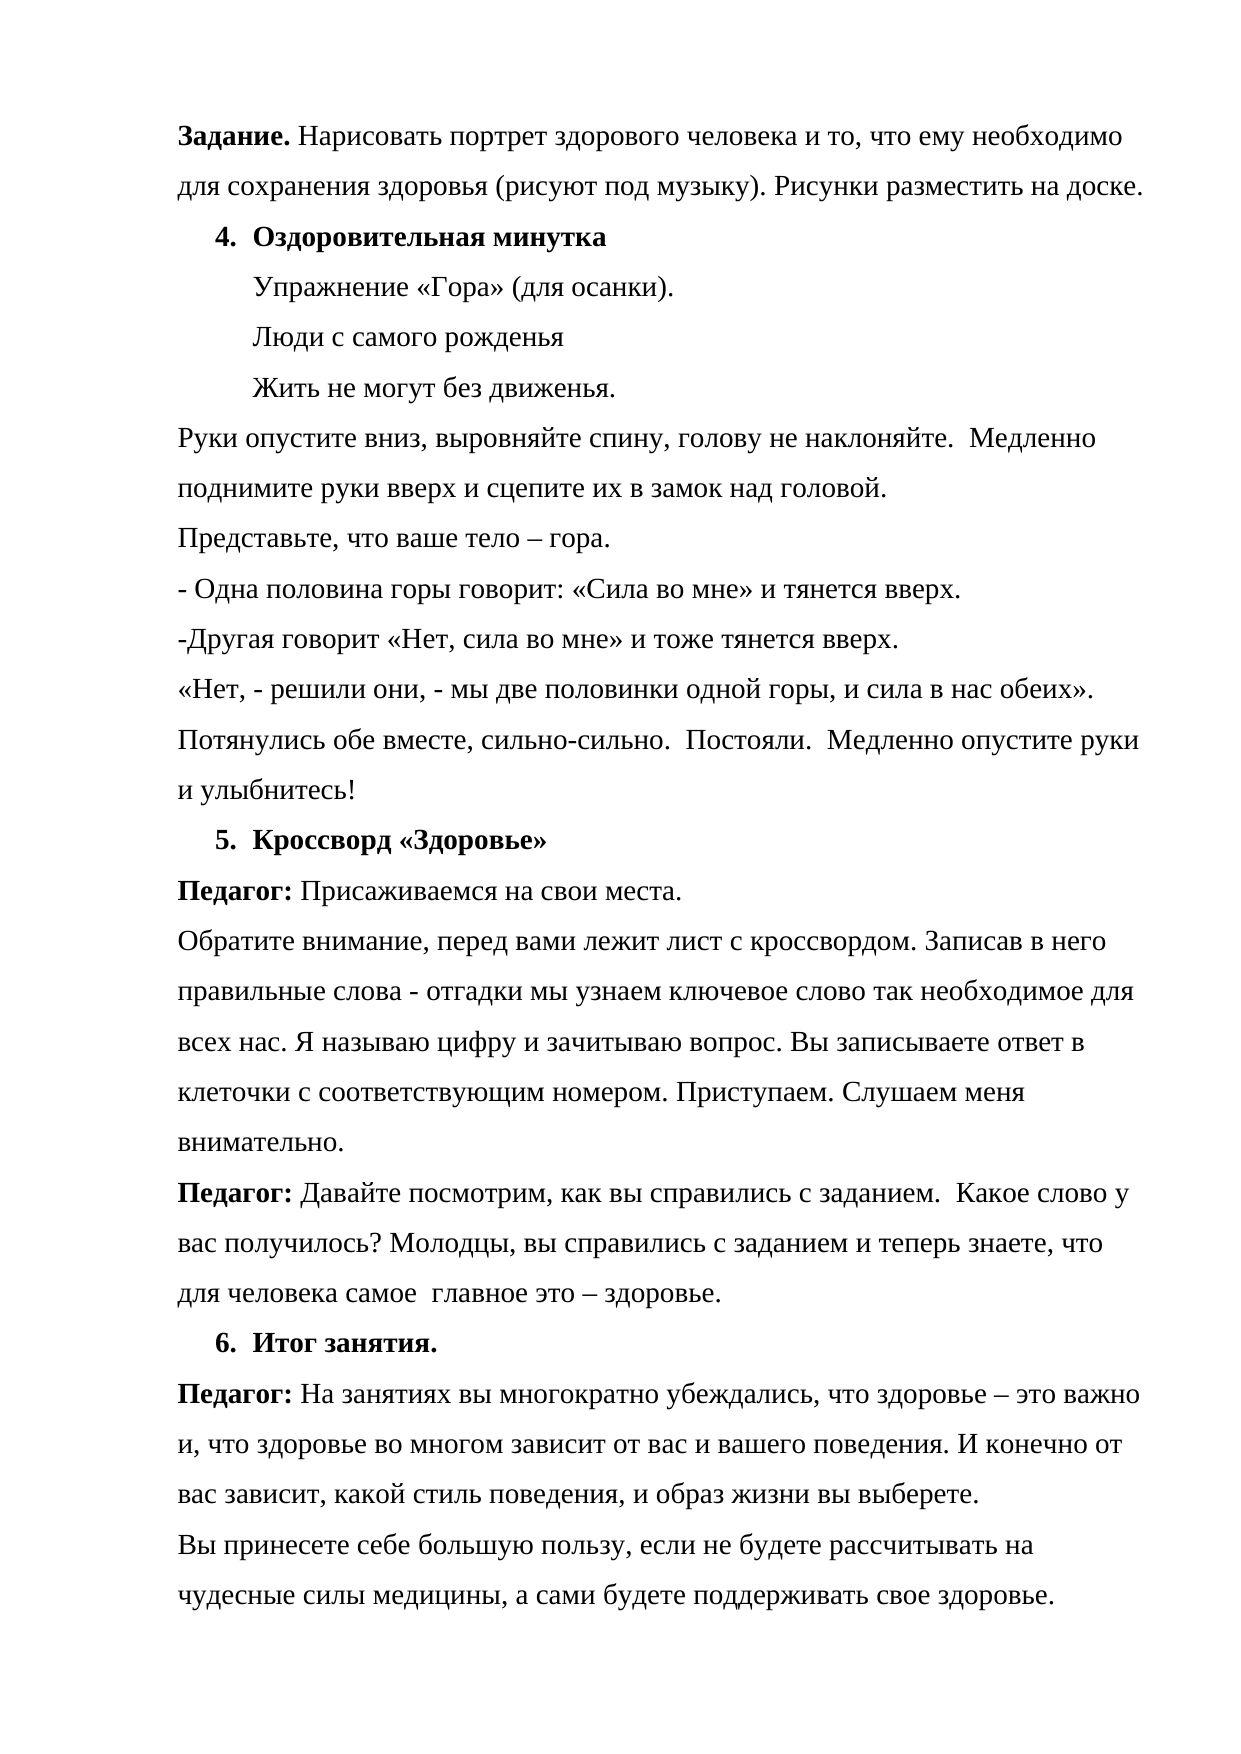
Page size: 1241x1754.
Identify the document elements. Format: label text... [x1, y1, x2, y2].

text Обратите внимание, перед вами лежит лист с кроссвордом. Записав в него правильные слова - отгадки мы узнаем ключевое слово так необходимое для всех нас. Я называю цифру и зачитываю вопрос. Вы записываете ответ в клеточки с соответствующим номером. Приступаем. Слушаем меня внимательно. [177, 923, 1152, 1158]
text Руки опустите вниз, выровняйте спину, голову не наклоняйте. Медленно поднимите руки вверх и сцепите их в замок над головой. [177, 420, 1152, 504]
list Итог занятия. [215, 1326, 1152, 1359]
list Кроссворд «Здоровье» [215, 822, 1152, 856]
text Вы принесете себе большую пользу, если не будете рассчитывать на чудесные силы медицины, а сами будете поддерживать свое здоровье. [177, 1527, 1152, 1611]
text - Одна половина горы говорит: «Сила во мне» и тянется вверх. [177, 571, 1152, 604]
list Упражнение «Гора» (для осанки). [252, 269, 1152, 303]
text -Другая говорит «Нет, сила во мне» и тоже тянется вверх. [177, 621, 1152, 655]
list Оздоровительная минутка [215, 219, 1152, 252]
text Представьте, что ваше тело – гора. [177, 521, 1152, 554]
text «Нет, - решили они, - мы две половинки одной горы, и сила в нас обеих». [177, 672, 1152, 705]
text Педагог: Давайте посмотрим, как вы справились с заданием. Какое слово у вас получилось? Молодцы, вы справились с заданием и теперь знаете, что для человека самое главное это – здоровье. [177, 1175, 1152, 1309]
list Жить не могут без движенья. [252, 370, 1152, 403]
text Педагог: Присаживаемся на свои места. [177, 873, 1152, 906]
text Потянулись обе вместе, сильно-сильно. Постояли. Медленно опустите руки и улыбнитесь! [177, 722, 1152, 806]
list Люди с самого рожденья [252, 319, 1152, 353]
text Педагог: На занятиях вы многократно убеждались, что здоровье – это важно и, что здоровье во многом зависит от вас и вашего поведения. И конечно от вас зависит, какой стиль поведения, и образ жизни вы выберете. [177, 1376, 1152, 1510]
text Задание. Нарисовать портрет здорового человека и то, что ему необходимо для сохранения здоровья (рисуют под музыку). Рисунки разместить на доске. [177, 118, 1152, 202]
